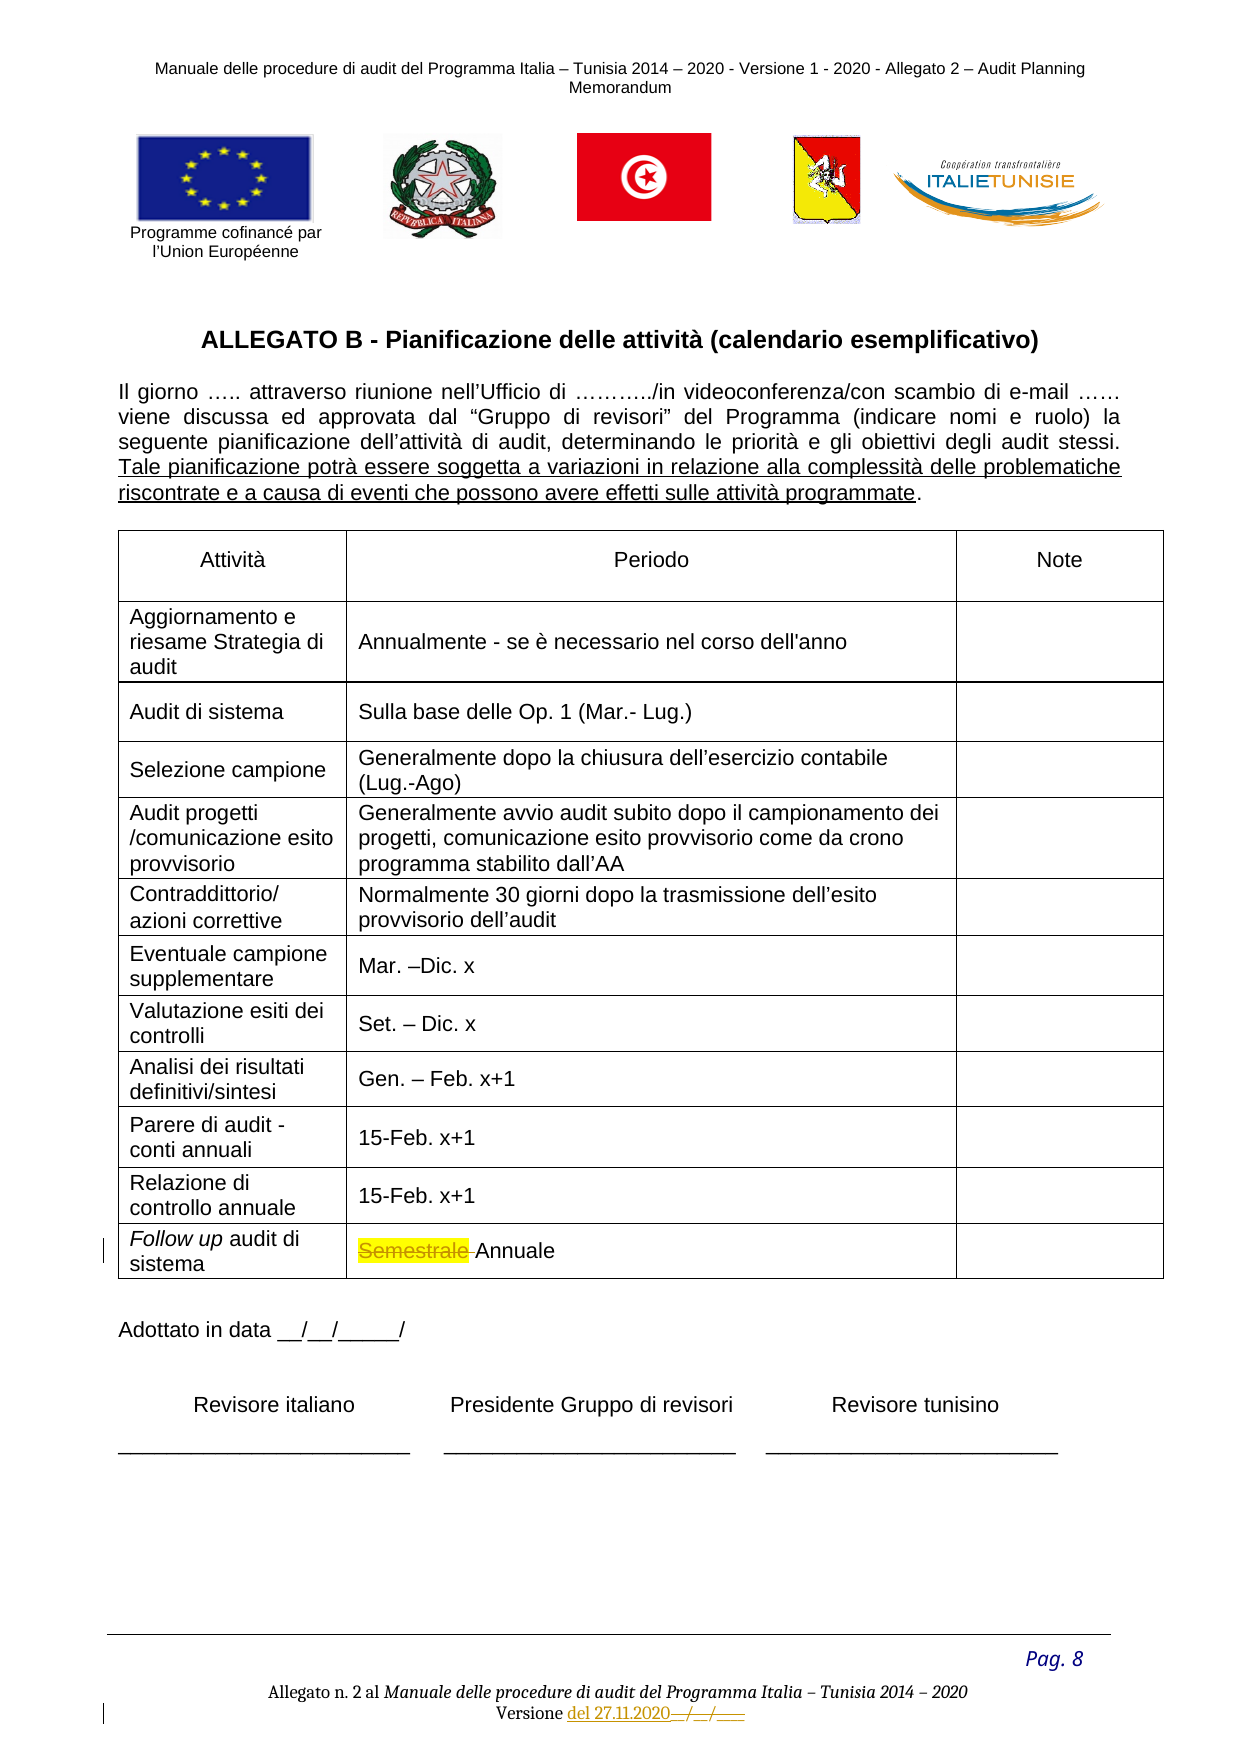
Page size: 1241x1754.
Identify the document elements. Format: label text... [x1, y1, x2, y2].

picture [792, 135, 861, 224]
table_cell Annuale [347, 1224, 956, 1278]
table_cell [957, 996, 1163, 1051]
table_cell [957, 1224, 1163, 1278]
table_cell 15-Feb. x+1 [347, 1168, 956, 1222]
table_cell Parere di audit - conti annuali [119, 1107, 346, 1167]
table_cell 15-Feb. x+1 [347, 1107, 956, 1167]
table_cell Audit di sistema [119, 683, 346, 741]
table_cell [957, 1168, 1163, 1222]
table_cell [957, 936, 1163, 995]
text Adottato in data __/__/_____/ [118, 1317, 1122, 1342]
table_cell [957, 1052, 1163, 1106]
picture [885, 133, 1113, 248]
table_cell Relazione di controllo annuale [119, 1168, 346, 1222]
text ALLEGATO B - Pianificazione delle attività (calendario esemplificativo) [118, 325, 1122, 354]
table_header Note [957, 531, 1163, 601]
picture [136, 133, 316, 223]
table_cell Aggiornamento e riesame Strategia di audit [119, 602, 346, 681]
table_cell Eventuale campione supplementare [119, 936, 346, 995]
text Il giorno ….. attraverso riunione nell’Ufficio di ………../in videoconferenza/con scambio di e-mail …… viene discussa ed approvata dal “Gruppo di revisori” del Programma (indicare nomi e ruolo) la seguente pianificazione dell’attività di audit, determinando le priorità e gli obiettivi degli audit stessi. Tale pianificazione potrà essere soggetta a variazioni in relazione alla complessità delle problematiche riscontrate e a causa di eventi che possono avere effetti sulle attività programmate. [118, 379, 1122, 476]
table_cell Mar. –Dic. x [347, 936, 956, 995]
table_cell [957, 879, 1163, 935]
table_cell Set. – Dic. x [347, 996, 956, 1051]
table_cell Generalmente avvio audit subito dopo il campionamento dei progetti, comunicazione esito provvisorio come da crono programma stabilito dall’AA [347, 798, 956, 878]
table_header Attività [119, 531, 346, 601]
table_cell Audit progetti /comunicazione esito provvisorio [119, 798, 346, 878]
table_cell [957, 602, 1163, 681]
table_cell [957, 798, 1163, 878]
text Revisore italiano Presidente Gruppo di revisori Revisore tunisino [118, 1392, 1122, 1417]
table_cell [957, 1107, 1163, 1167]
picture [577, 133, 712, 221]
table_cell Analisi dei risultati definitivi/sintesi [119, 1052, 346, 1106]
table_cell Generalmente dopo la chiusura dell’esercizio contabile (Lug.-Ago) [347, 742, 956, 797]
text ________________________ ________________________ ________________________ [118, 1430, 1122, 1455]
picture [382, 133, 503, 239]
table_cell Follow up audit di sistema [119, 1224, 346, 1278]
table_cell Contraddittorio/ azioni correttive [119, 879, 346, 935]
table_cell [957, 742, 1163, 797]
table_header Periodo [347, 531, 956, 601]
table_cell Normalmente 30 giorni dopo la trasmissione dell’esito provvisorio dell’audit [347, 879, 956, 935]
table_cell Selezione campione [119, 742, 346, 797]
table_cell Valutazione esiti dei controlli [119, 996, 346, 1051]
table_cell [957, 683, 1163, 741]
table_cell Sulla base delle Op. 1 (Mar.- Lug.) [347, 683, 956, 741]
table_cell Annualmente - se è necessario nel corso dell'anno [347, 602, 956, 681]
table_cell Gen. – Feb. x+1 [347, 1052, 956, 1106]
